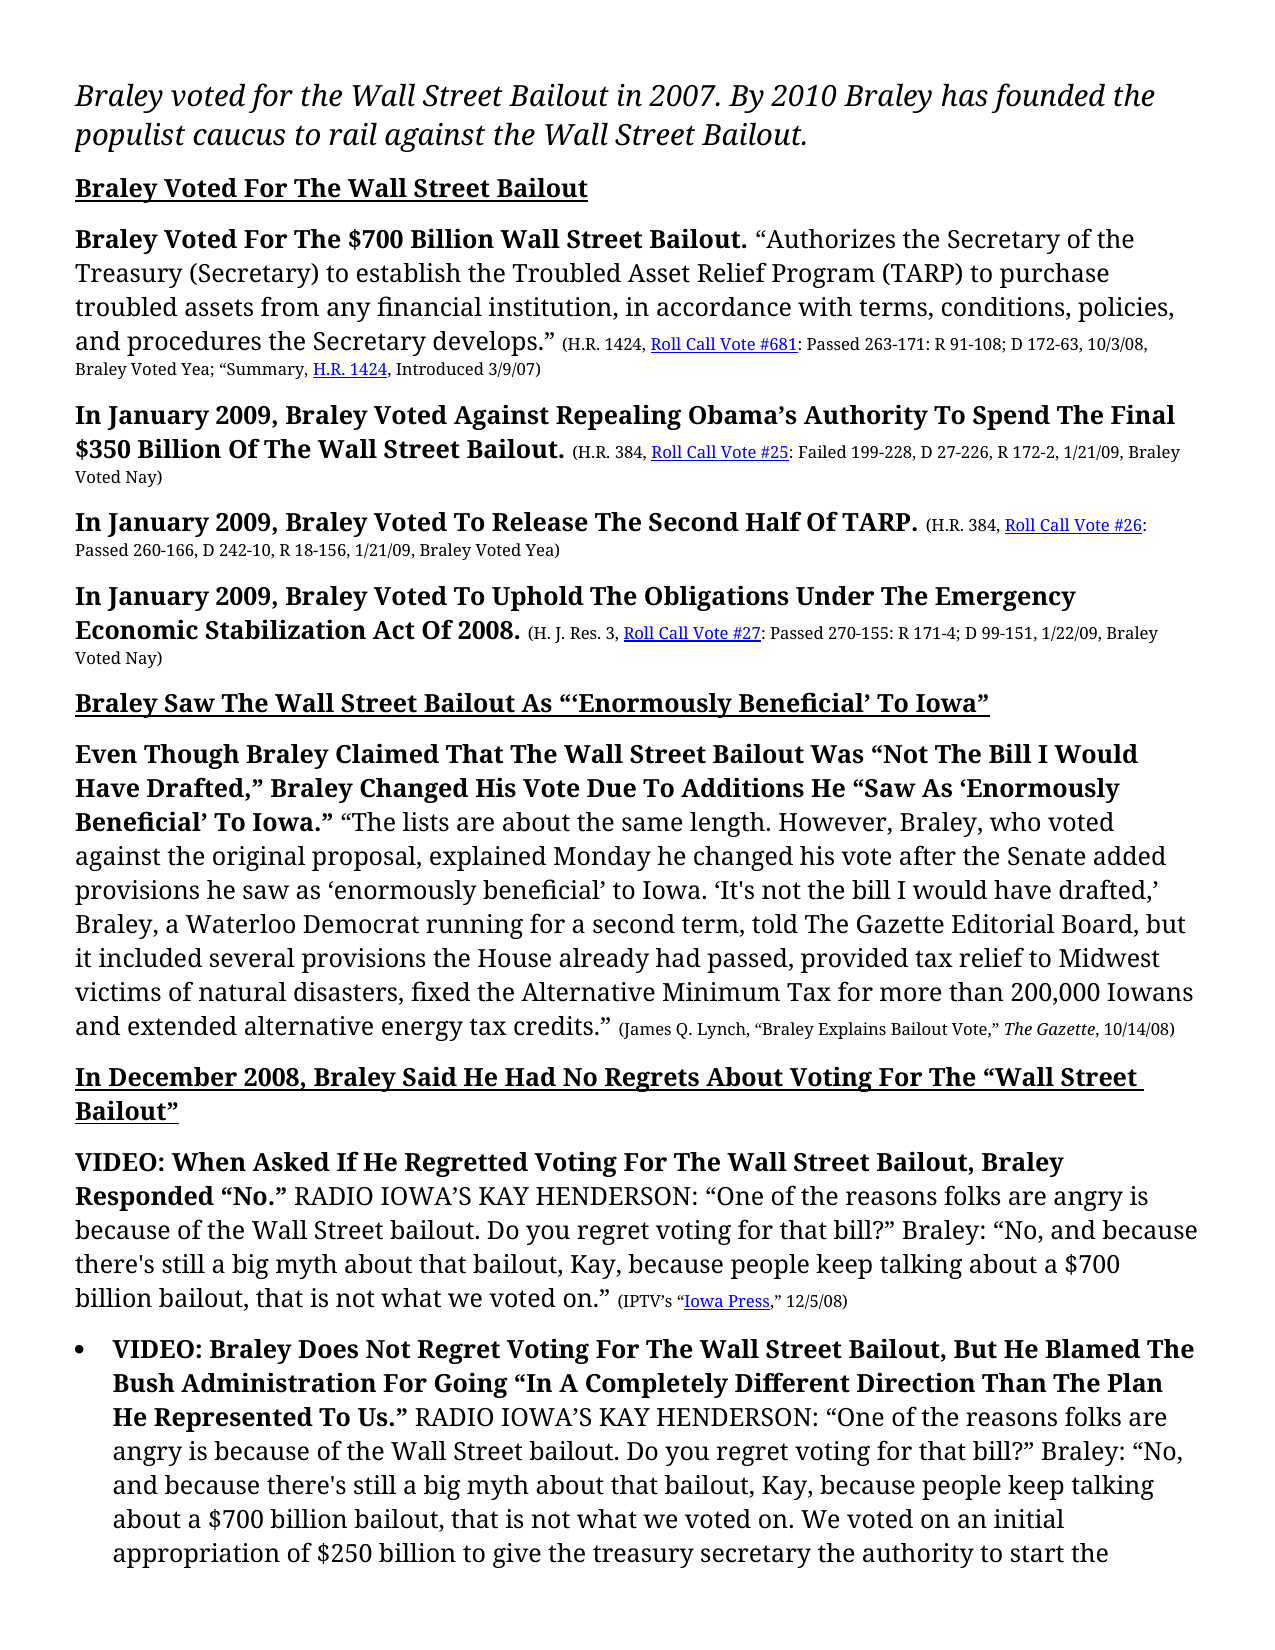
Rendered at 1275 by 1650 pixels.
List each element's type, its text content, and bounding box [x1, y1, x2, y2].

text Braley Voted For The Wall Street Bailout [75, 171, 1200, 205]
text Braley voted for the Wall Street Bailout in 2007. By 2010 Braley has founded the populist caucus to rail against the Wall Street Bailout. [75, 75, 1200, 154]
text Braley Saw The Wall Street Bailout As “‘Enormously Beneficial’ To Iowa” [75, 686, 1200, 720]
text Even Though Braley Claimed That The Wall Street Bailout Was “Not The Bill I Would Have Drafted,” Braley Changed His Vote Due To Additions He “Saw As ‘Enormously Beneficial’ To Iowa.” “The lists are about the same length. However, Braley, who voted against the original proposal, explained Monday he changed his vote after the Senate added provisions he saw as ‘enormously beneficial’ to Iowa. ‘It's not the bill I would have drafted,’ Braley, a Waterloo Democrat running for a second term, told The Gazette Editorial Board, but it included several provisions the House already had passed, provided tax relief to Midwest victims of natural disasters, fixed the Alternative Minimum Tax for more than 200,000 Iowans and extended alternative energy tax credits.” (James Q. Lynch, “Braley Explains Bailout Vote,” The Gazette, 10/14/08) [75, 737, 1200, 1043]
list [75, 1332, 1200, 1570]
text In January 2009, Braley Voted To Uphold The Obligations Under The Emergency Economic Stabilization Act Of 2008. (H. J. Res. 3, Roll Call Vote #27: Passed 270-155: R 171-4; D 99-151, 1/22/09, Braley Voted Nay) [75, 578, 1200, 669]
text In December 2008, Braley Said He Had No Regrets About Voting For The “Wall Street Bailout” [75, 1060, 1200, 1128]
text VIDEO: When Asked If He Regretted Voting For The Wall Street Bailout, Braley Responded “No.” RADIO IOWA’S KAY HENDERSON: “One of the reasons folks are angry is because of the Wall Street bailout. Do you regret voting for that bill?” Braley: “No, and because there's still a big myth about that bailout, Kay, because people keep talking about a $700 billion bailout, that is not what we voted on.” (IPTV’s “Iowa Press,” 12/5/08) [75, 1144, 1200, 1315]
text Braley Voted For The $700 Billion Wall Street Bailout. “Authorizes the Secretary of the Treasury (Secretary) to establish the Troubled Asset Relief Program (TARP) to purchase troubled assets from any financial institution, in accordance with terms, conditions, policies, and procedures the Secretary develops.” (H.R. 1424, Roll Call Vote #681: Passed 263-171: R 91-108; D 172-63, 10/3/08, Braley Voted Yea; “Summary, H.R. 1424, Introduced 3/9/07) [75, 222, 1200, 381]
text In January 2009, Braley Voted Against Repealing Obama’s Authority To Spend The Final $350 Billion Of The Wall Street Bailout. (H.R. 384, Roll Call Vote #25: Failed 199-228, D 27-226, R 172-2, 1/21/09, Braley Voted Nay) [75, 397, 1200, 488]
text In January 2009, Braley Voted To Release The Second Half Of TARP. (H.R. 384, Roll Call Vote #26: Passed 260-166, D 242-10, R 18-156, 1/21/09, Braley Voted Yea) [75, 505, 1200, 562]
